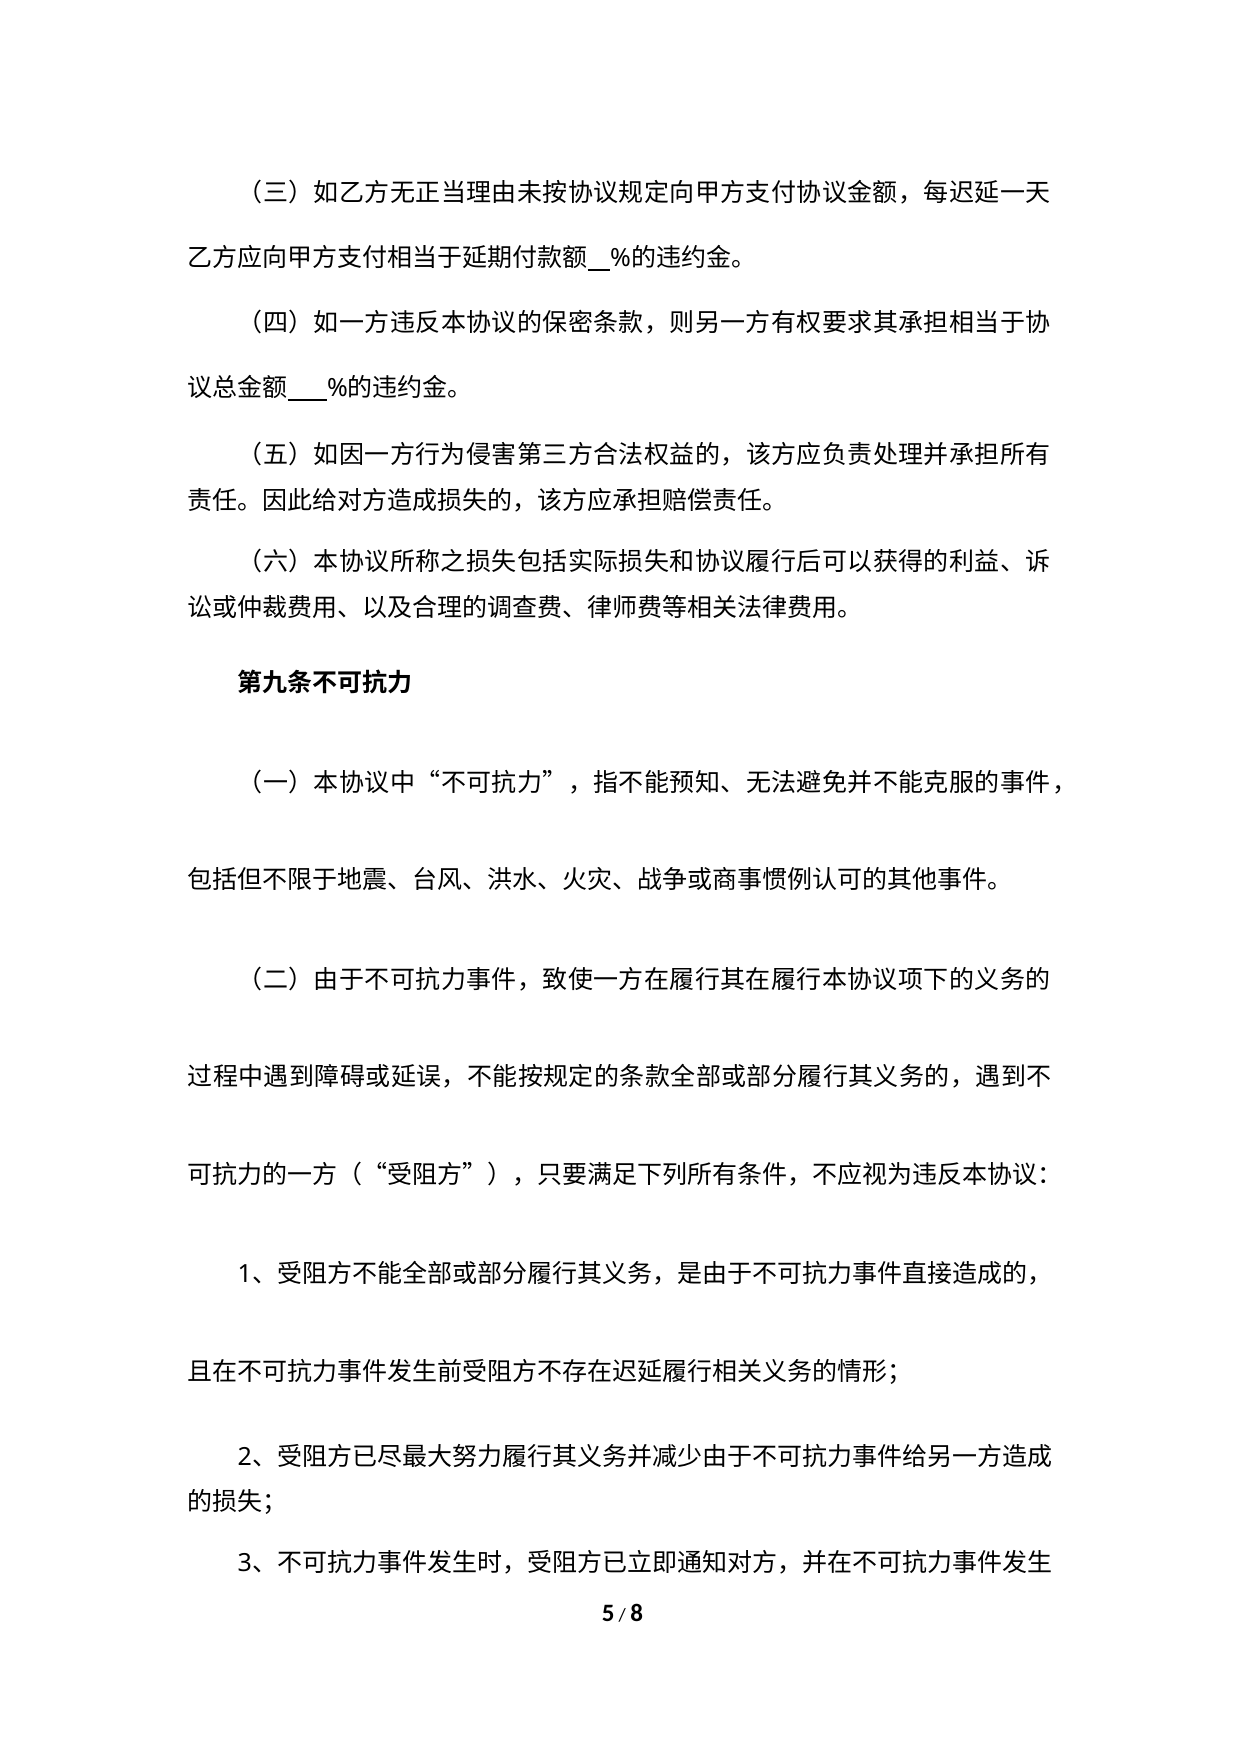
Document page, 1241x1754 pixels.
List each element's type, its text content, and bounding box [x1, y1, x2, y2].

text （一）本协议中“不可抗力”，指不能预知、无法避免并不能克服的事件，包括但不限于地震、台风、洪水、火灾、战争或商事惯例认可的其他事件。 [187, 748, 1053, 910]
text （二）由于不可抗力事件，致使一方在履行其在履行本协议项下的义务的过程中遇到障碍或延误，不能按规定的条款全部或部分履行其义务的，遇到不可抗力的一方（“受阻方”），只要满足下列所有条件，不应视为违反本协议： [187, 945, 1053, 1205]
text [187, 1543, 1053, 1579]
text 2、受阻方已尽最大努力履行其义务并减少由于不可抗力事件给另一方造成的损失； [187, 1436, 1053, 1518]
text （六）本协议所称之损失包括实际损失和协议履行后可以获得的利益、诉讼或仲裁费用、以及合理的调查费、律师费等相关法律费用。 [187, 542, 1053, 623]
text （三）如乙方无正当理由未按协议规定向甲方支付协议金额，每迟延一天乙方应向甲方支付相当于延期付款额 %的违约金。 [187, 158, 1053, 288]
text 1、受阻方不能全部或部分履行其义务，是由于不可抗力事件直接造成的，且在不可抗力事件发生前受阻方不存在迟延履行相关义务的情形； [187, 1239, 1053, 1402]
text 第九条不可抗力 [187, 648, 1053, 713]
text （五）如因一方行为侵害第三方合法权益的，该方应负责处理并承担所有责任。因此给对方造成损失的，该方应承担赔偿责任。 [187, 435, 1053, 516]
text （四）如一方违反本协议的保密条款，则另一方有权要求其承担相当于协议总金额 %的违约金。 [187, 288, 1053, 418]
